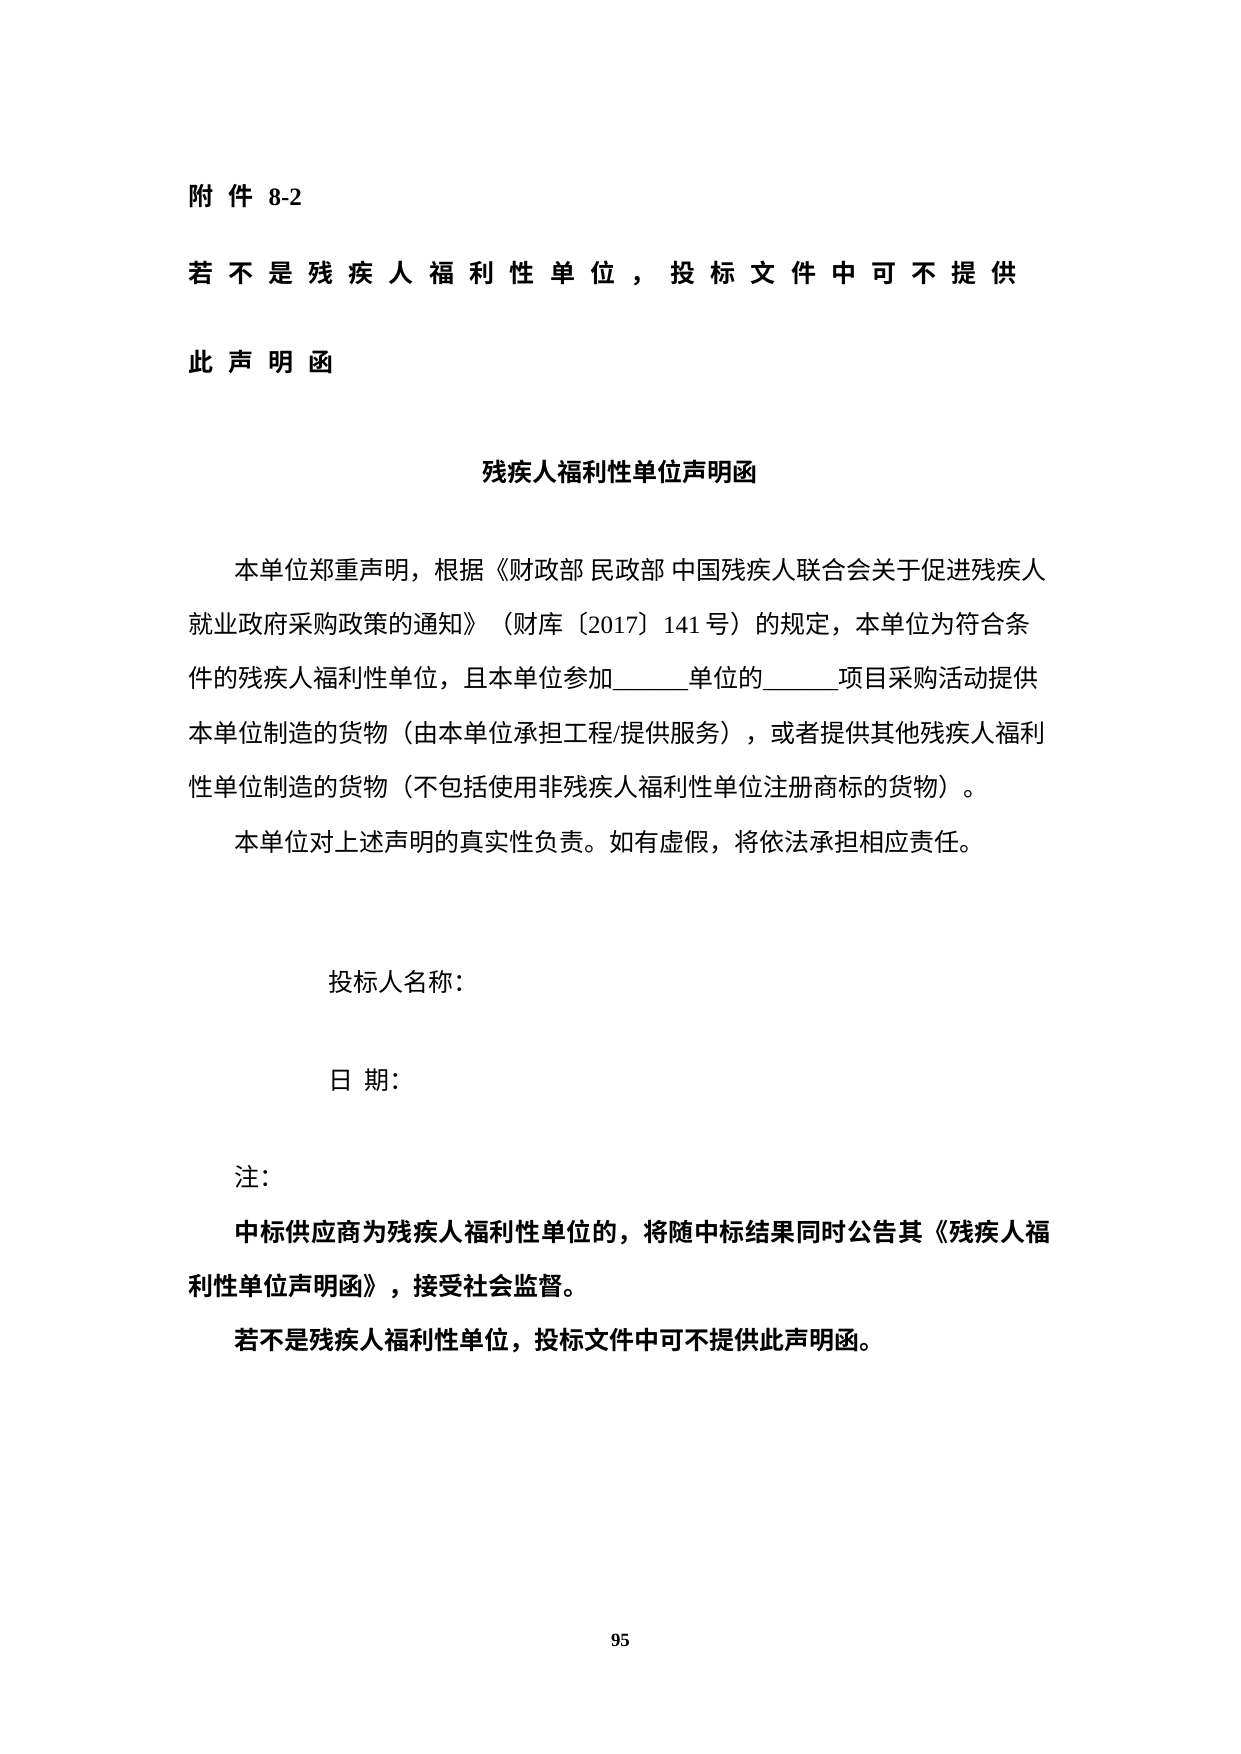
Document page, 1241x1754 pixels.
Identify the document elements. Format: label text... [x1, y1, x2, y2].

text 附件8-2 [188, 164, 1052, 224]
text 中标供应商为残疾人福利性单位的，将随中标结果同时公告其《残疾人福利性单位声明函》，接受社会监督。 [188, 1212, 1052, 1303]
text 若不是残疾人福利性单位，投标文件中可不提供此声明函 [188, 242, 1052, 390]
text 日 期： [188, 1060, 1052, 1096]
text 本单位郑重声明，根据《财政部 民政部 中国残疾人联合会关于促进残疾人就业政府采购政策的通知》（财库〔2017〕141号）的规定，本单位为符合条件的残疾人福利性单位，且本单位参加______单位的______项目采购活动提供本单位制造的货物（由本单位承担工程/提供服务），或者提供其他残疾人福利性单位制造的货物（不包括使用非残疾人福利性单位注册商标的货物）。 [188, 550, 1052, 804]
text 投标人名称： [188, 963, 1052, 999]
text 本单位对上述声明的真实性负责。如有虚假，将依法承担相应责任。 [188, 822, 1052, 858]
text 注： [188, 1158, 1052, 1194]
text 若不是残疾人福利性单位，投标文件中可不提供此声明函。 [188, 1321, 1052, 1357]
text 残疾人福利性单位声明函 [188, 453, 1052, 489]
